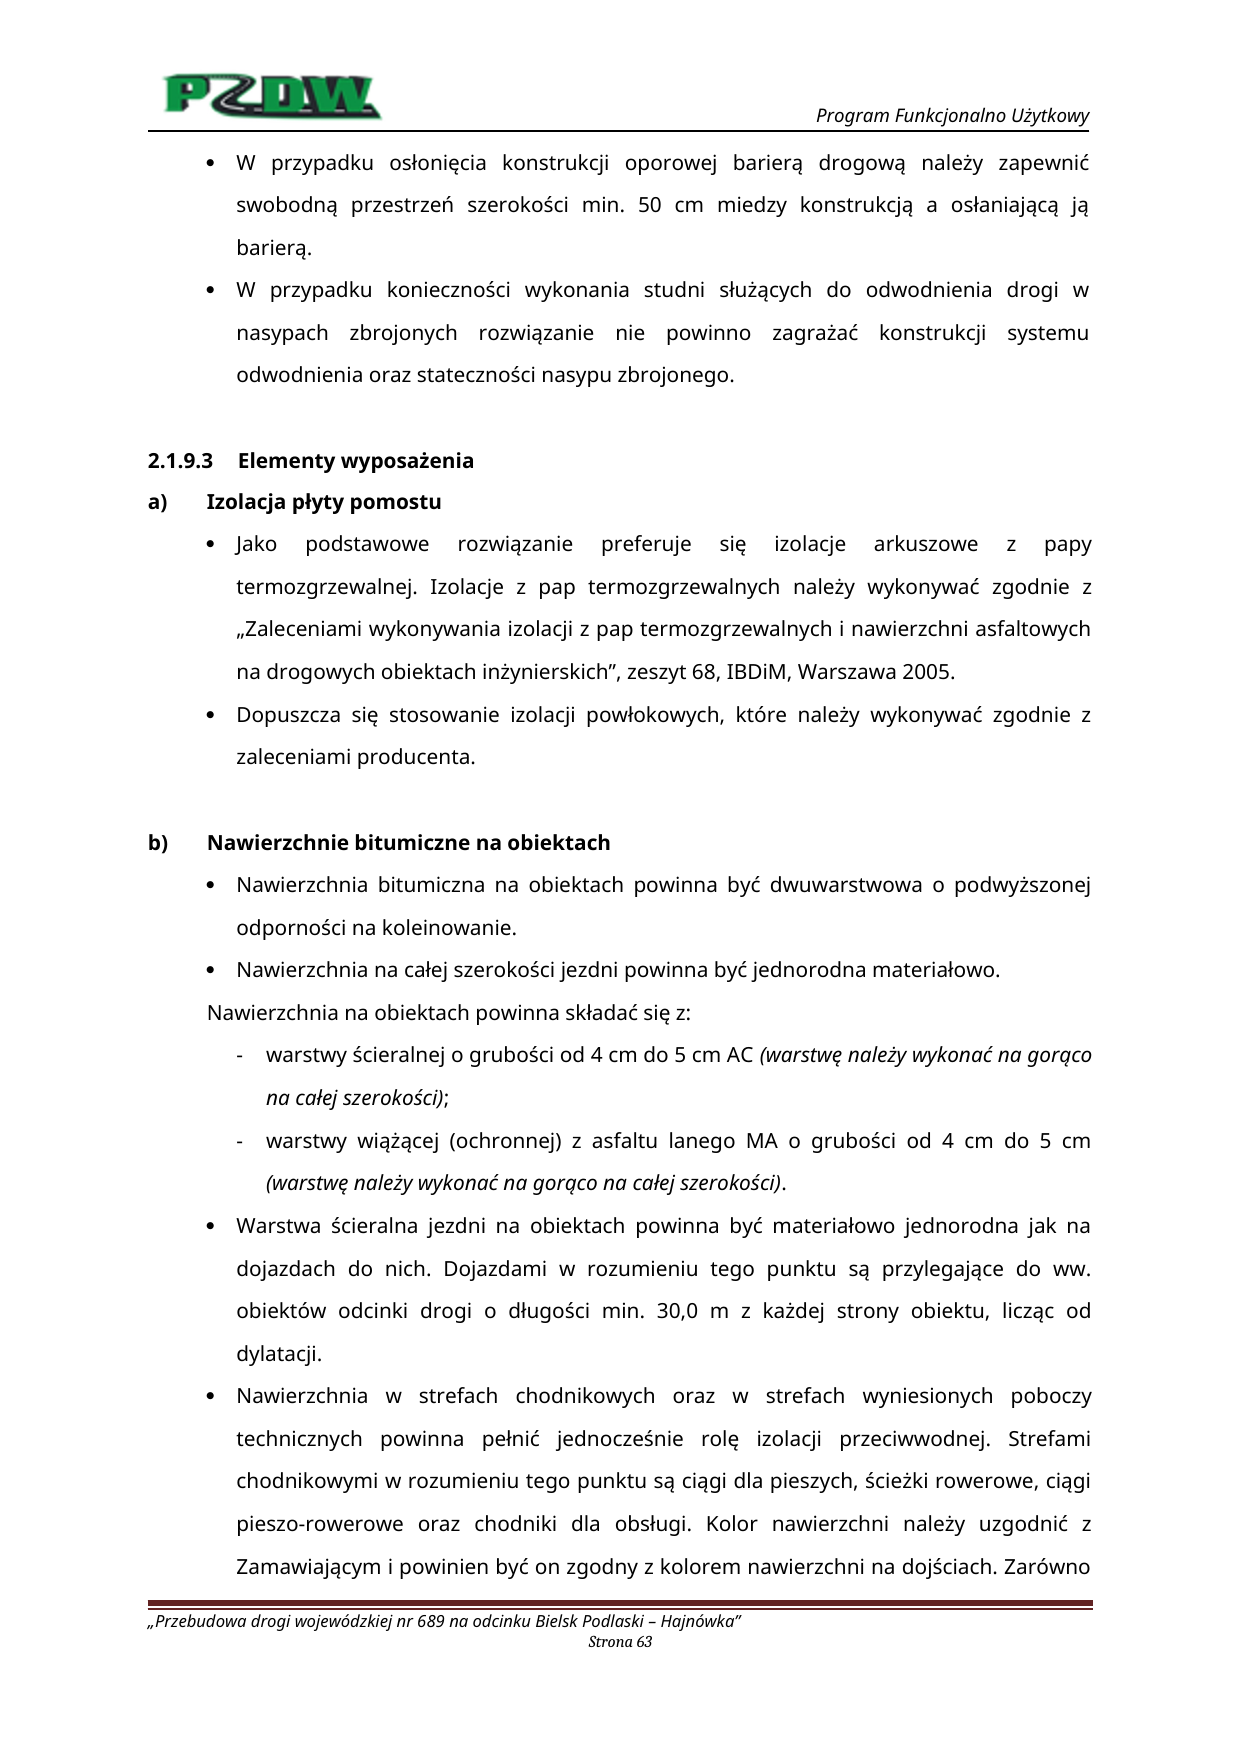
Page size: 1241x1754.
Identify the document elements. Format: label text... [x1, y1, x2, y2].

list Warstwa ścieralna jezdni na obiektach powinna być materiałowo jednorodna jak na dojazdach do nich. Dojazdami w rozumieniu tego punktu są przylegające do ww. obiektów odcinki drogi o długości min. 30,0 m z każdej strony obiektu, licząc od dylatacji. [207, 1211, 1093, 1367]
text Nawierzchnia na obiektach powinna składać się z: [207, 998, 1093, 1026]
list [207, 1381, 1093, 1580]
list Nawierzchnia bitumiczna na obiektach powinna być dwuwarstwowa o podwyższonej odporności na koleinowanie. [207, 870, 1093, 941]
list Izolacja płyty pomostu [148, 487, 1093, 515]
list Dopuszcza się stosowanie izolacji powłokowych, które należy wykonywać zgodnie z zaleceniami producenta. [207, 700, 1093, 771]
picture [159, 61, 389, 130]
list W przypadku konieczności wykonania studni służących do odwodnienia drogi w nasypach zbrojonych rozwiązanie nie powinno zagrażać konstrukcji systemu odwodnienia oraz stateczności nasypu zbrojonego. [207, 275, 1091, 389]
list warstwy ścieralnej o grubości od 4 cm do 5 cm AC (warstwę należy wykonać na gorąco na całej szerokości); [236, 1041, 1093, 1112]
subtitle Elementy wyposażenia [148, 446, 1093, 474]
list warstwy wiążącej (ochronnej) z asfaltu lanego MA o grubości od 4 cm do 5 cm (warstwę należy wykonać na gorąco na całej szerokości). [236, 1126, 1093, 1197]
list Jako podstawowe rozwiązanie preferuje się izolacje arkuszowe z papy termozgrzewalnej. Izolacje z pap termozgrzewalnych należy wykonywać zgodnie z „Zaleceniami wykonywania izolacji z pap termozgrzewalnych i nawierzchni asfaltowych na drogowych obiektach inżynierskich”, zeszyt 68, IBDiM, Warszawa 2005. [207, 529, 1093, 686]
list Nawierzchnia na całej szerokości jezdni powinna być jednorodna materiałowo. [207, 955, 1093, 984]
list W przypadku osłonięcia konstrukcji oporowej barierą drogową należy zapewnić swobodną przestrzeń szerokości min. 50 cm miedzy konstrukcją a osłaniającą ją barierą. [207, 148, 1091, 261]
list Nawierzchnie bitumiczne na obiektach [148, 828, 1093, 856]
